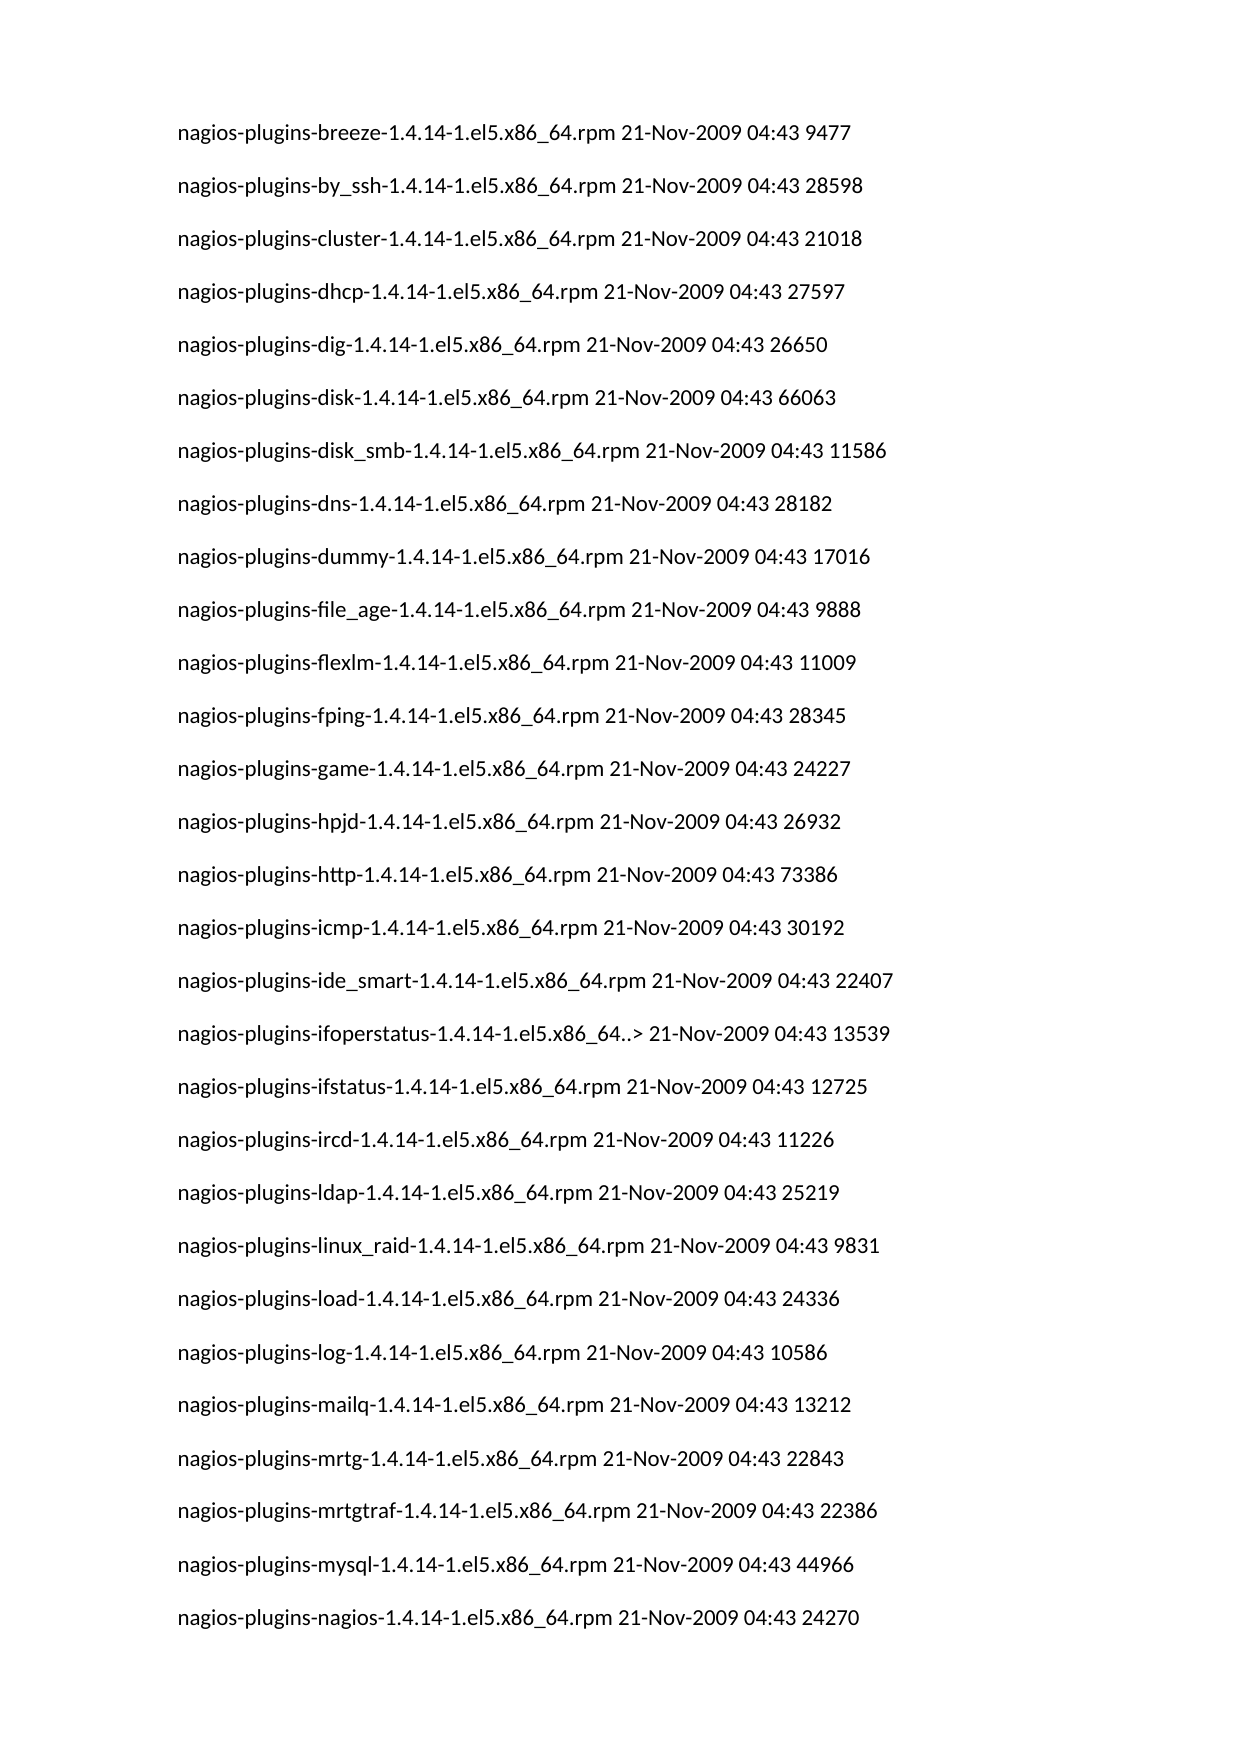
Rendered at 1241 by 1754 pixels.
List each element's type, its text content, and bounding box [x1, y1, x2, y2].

text nagios-plugins-icmp-1.4.14-1.el5.x86_64.rpm 21-Nov-2009 04:43 30192 [177, 913, 1152, 941]
text nagios-plugins-mrtgtraf-1.4.14-1.el5.x86_64.rpm 21-Nov-2009 04:43 22386 [177, 1497, 1152, 1525]
text nagios-plugins-http-1.4.14-1.el5.x86_64.rpm 21-Nov-2009 04:43 73386 [177, 860, 1152, 888]
text nagios-plugins-game-1.4.14-1.el5.x86_64.rpm 21-Nov-2009 04:43 24227 [177, 754, 1152, 782]
text nagios-plugins-cluster-1.4.14-1.el5.x86_64.rpm 21-Nov-2009 04:43 21018 [177, 224, 1152, 252]
text nagios-plugins-log-1.4.14-1.el5.x86_64.rpm 21-Nov-2009 04:43 10586 [177, 1338, 1152, 1366]
text nagios-plugins-mrtg-1.4.14-1.el5.x86_64.rpm 21-Nov-2009 04:43 22843 [177, 1444, 1152, 1472]
text nagios-plugins-hpjd-1.4.14-1.el5.x86_64.rpm 21-Nov-2009 04:43 26932 [177, 807, 1152, 835]
text nagios-plugins-dig-1.4.14-1.el5.x86_64.rpm 21-Nov-2009 04:43 26650 [177, 330, 1152, 358]
text nagios-plugins-dhcp-1.4.14-1.el5.x86_64.rpm 21-Nov-2009 04:43 27597 [177, 277, 1152, 305]
text nagios-plugins-ifoperstatus-1.4.14-1.el5.x86_64..> 21-Nov-2009 04:43 13539 [177, 1019, 1152, 1047]
text nagios-plugins-ircd-1.4.14-1.el5.x86_64.rpm 21-Nov-2009 04:43 11226 [177, 1126, 1152, 1153]
text nagios-plugins-mysql-1.4.14-1.el5.x86_64.rpm 21-Nov-2009 04:43 44966 [177, 1550, 1152, 1578]
text nagios-plugins-linux_raid-1.4.14-1.el5.x86_64.rpm 21-Nov-2009 04:43 9831 [177, 1232, 1152, 1259]
text nagios-plugins-flexlm-1.4.14-1.el5.x86_64.rpm 21-Nov-2009 04:43 11009 [177, 648, 1152, 676]
text nagios-plugins-by_ssh-1.4.14-1.el5.x86_64.rpm 21-Nov-2009 04:43 28598 [177, 171, 1152, 199]
text nagios-plugins-fping-1.4.14-1.el5.x86_64.rpm 21-Nov-2009 04:43 28345 [177, 701, 1152, 729]
text nagios-plugins-dns-1.4.14-1.el5.x86_64.rpm 21-Nov-2009 04:43 28182 [177, 489, 1152, 517]
text nagios-plugins-disk-1.4.14-1.el5.x86_64.rpm 21-Nov-2009 04:43 66063 [177, 383, 1152, 411]
text nagios-plugins-mailq-1.4.14-1.el5.x86_64.rpm 21-Nov-2009 04:43 13212 [177, 1391, 1152, 1419]
text nagios-plugins-dummy-1.4.14-1.el5.x86_64.rpm 21-Nov-2009 04:43 17016 [177, 542, 1152, 570]
text nagios-plugins-ldap-1.4.14-1.el5.x86_64.rpm 21-Nov-2009 04:43 25219 [177, 1178, 1152, 1207]
text nagios-plugins-disk_smb-1.4.14-1.el5.x86_64.rpm 21-Nov-2009 04:43 11586 [177, 436, 1152, 464]
text nagios-plugins-breeze-1.4.14-1.el5.x86_64.rpm 21-Nov-2009 04:43 9477 [177, 118, 1152, 146]
text nagios-plugins-ide_smart-1.4.14-1.el5.x86_64.rpm 21-Nov-2009 04:43 22407 [177, 966, 1152, 994]
text nagios-plugins-load-1.4.14-1.el5.x86_64.rpm 21-Nov-2009 04:43 24336 [177, 1284, 1152, 1313]
text nagios-plugins-ifstatus-1.4.14-1.el5.x86_64.rpm 21-Nov-2009 04:43 12725 [177, 1072, 1152, 1101]
text nagios-plugins-file_age-1.4.14-1.el5.x86_64.rpm 21-Nov-2009 04:43 9888 [177, 595, 1152, 623]
text nagios-plugins-nagios-1.4.14-1.el5.x86_64.rpm 21-Nov-2009 04:43 24270 [177, 1603, 1152, 1631]
